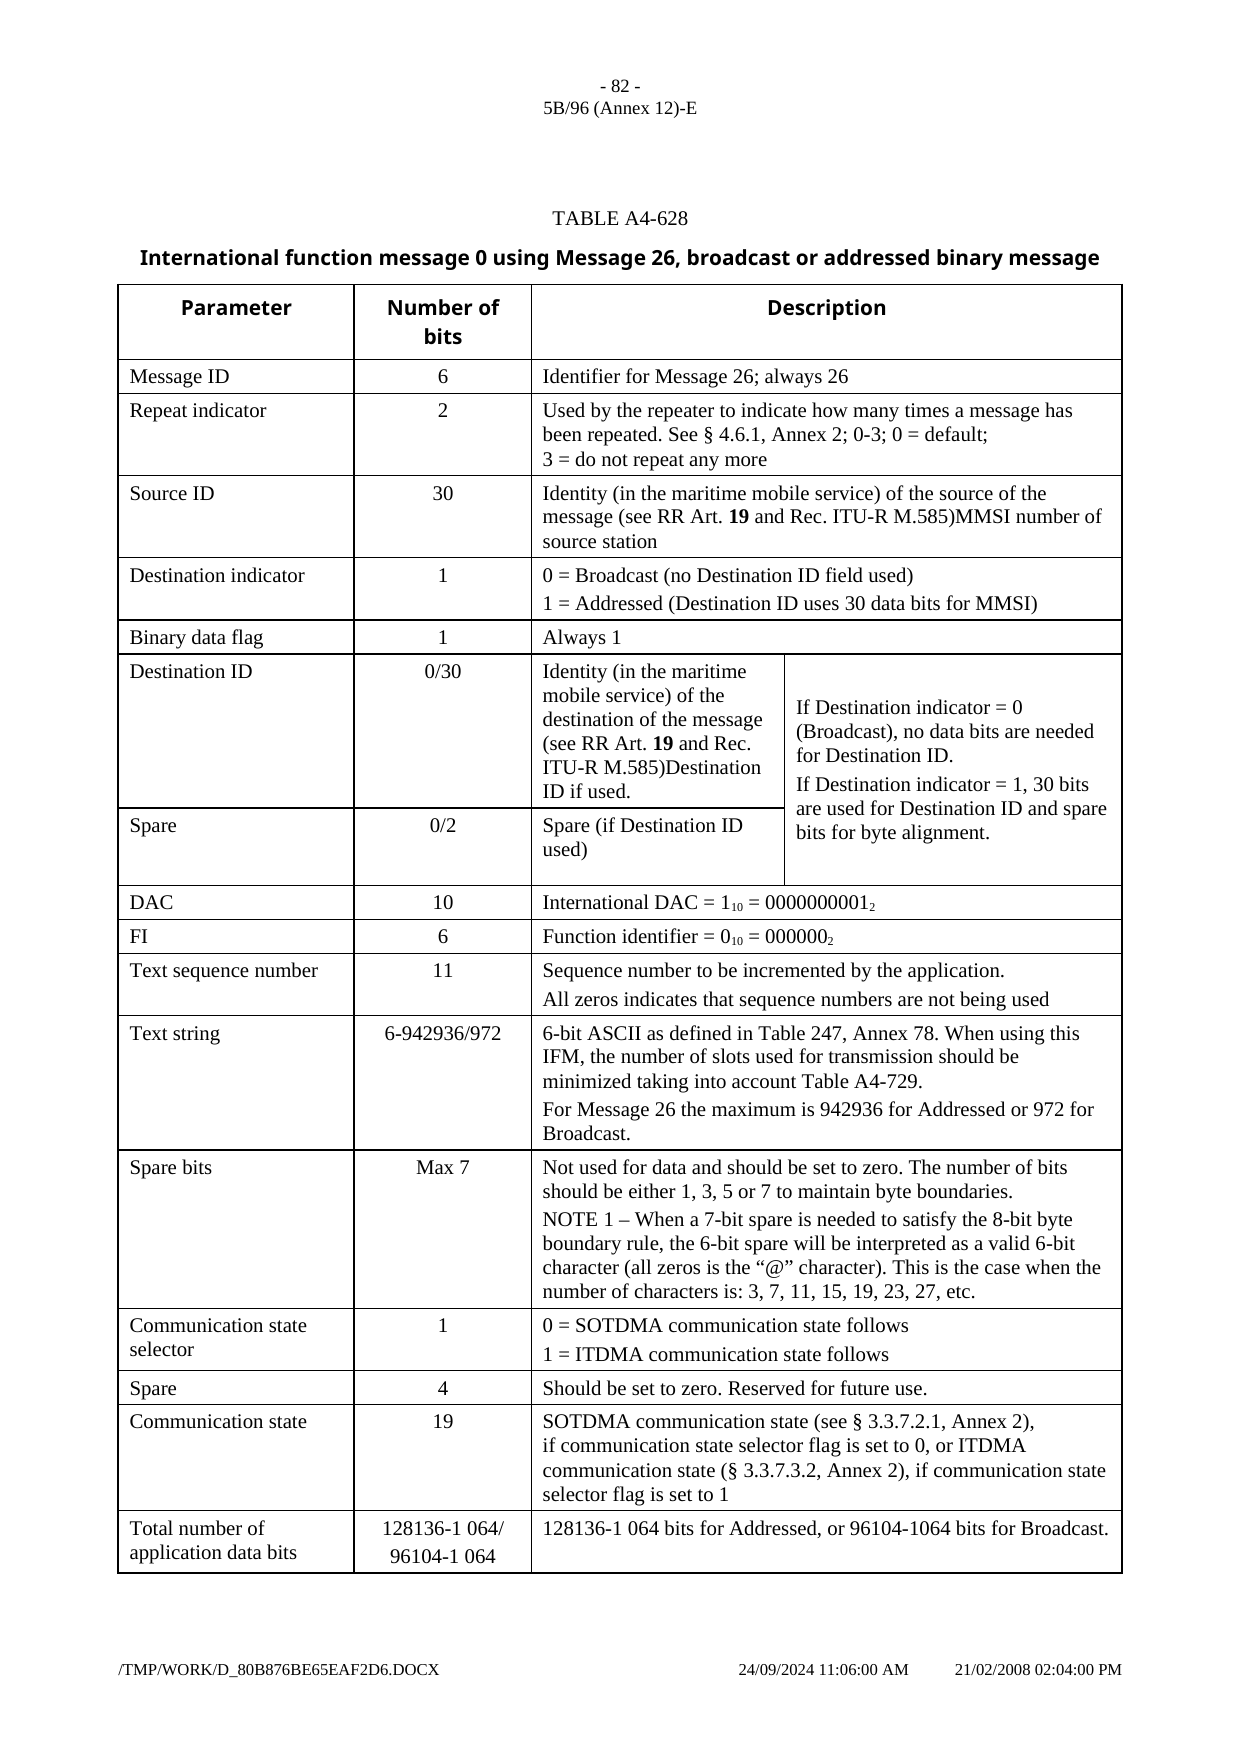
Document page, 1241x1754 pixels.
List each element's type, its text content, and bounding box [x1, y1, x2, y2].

table_cell Destination indicator [119, 558, 353, 619]
table_cell International DAC = 110 = 00000000012 [532, 886, 1121, 918]
table_cell 1 [355, 621, 531, 653]
table_cell Text sequence number [119, 954, 353, 1015]
table_cell DAC [119, 886, 353, 918]
table_cell Spare bits [119, 1151, 353, 1307]
table_cell 10 [355, 886, 531, 918]
table_cell Communication state selector [119, 1309, 353, 1370]
table_cell Used by the repeater to indicate how many times a message has been repeated. See § 4.6.1, Annex 2; 0-3; 0 = default; 3 = do not repeat any more [532, 394, 1121, 475]
table_cell If Destination indicator = 0 (Broadcast), no data bits are needed for Destination ID. If Destination indicator = 1, 30 bits are used for Destination ID and spare bits for byte alignment. [785, 655, 1121, 884]
table_cell Repeat indicator [119, 394, 353, 475]
table_cell 6-bit ASCII as defined in Table , Annex . When using this IFM, the number of slots used for transmission should be minimized taking into account Table . For Message 26 the maximum is for Addressed or 972 for Broadcast. [532, 1016, 1121, 1149]
table_cell . [532, 655, 784, 807]
table_cell 6 [355, 360, 531, 393]
table_cell 19 [355, 1405, 531, 1510]
table_cell [532, 1371, 1121, 1404]
table_cell Destination ID [119, 655, 353, 807]
table_cell Function identifier = 010 = 0000002 [532, 920, 1121, 952]
table_cell 30 [355, 476, 531, 557]
table_cell Message ID [119, 360, 353, 393]
table_cell Communication state [119, 1405, 353, 1510]
table_cell Not used for data and should be set to zero. The number of bits should be either 1, 3, 5 or 7 to maintain byte boundaries. NOTE 1 – When a 7-bit spare is needed to satisfy the 8-bit byte boundary rule, the 6-bit spare will be interpreted as a valid 6-bit character (all zeros is the “@” character). This is the case when the number of characters is: 3, 7, 11, 15, 19, 23, 27, etc. [532, 1151, 1121, 1307]
table_cell [355, 1371, 531, 1404]
table_cell Always 1 [532, 621, 1121, 653]
table_cell Total number of application data bits [119, 1511, 353, 1572]
table_cell -1 064 bits for Addressed, or -1064 bits for Broadcast. [532, 1511, 1121, 1572]
table_header Description [532, 285, 1121, 359]
table_cell 1 [355, 1309, 531, 1370]
table_cell Sequence number to be incremented by the application. All zeros indicate that sequence numbers are not being used [532, 954, 1121, 1015]
table_cell Max 7 [355, 1151, 531, 1307]
table_cell 0 = Broadcast (no Destination ID field used) 1 = Addressed (Destination ID uses 30 data bits for MMSI) [532, 558, 1121, 619]
table_cell Binary data flag [119, 621, 353, 653]
table_header Number of bits [355, 285, 531, 359]
table_cell 2 [355, 394, 531, 475]
table_cell SOTDMA communication state (see § 3.3.7.2.1, Annex 2), if communication state selector flag is set to 0, or ITDMA communication state (§ 3.3.7.3.2, Annex 2), if communication state selector flag is set to 1 [532, 1405, 1121, 1510]
table_cell 11 [355, 954, 531, 1015]
table_cell -1 064/ -1 064 [355, 1511, 531, 1572]
table_cell 0/30 [355, 655, 531, 807]
table_cell Spare (if Destination ID used) [532, 809, 784, 884]
table_cell 6 [355, 920, 531, 952]
table_cell Spare [119, 809, 353, 884]
table_cell Identifier for Message 26; always 26 [532, 360, 1121, 393]
text TABLE [118, 206, 1122, 230]
table_cell [532, 476, 1121, 557]
table_cell 0 = SOTDMA communication state follows 1 = ITDMA communication state follows [532, 1309, 1121, 1370]
table_cell 0/2 [355, 809, 531, 884]
table_cell Source ID [119, 476, 353, 557]
table_cell 1 [355, 558, 531, 619]
title International function message 0 using Message 26, broadcast or addressed binary message [118, 243, 1122, 271]
table_cell 6-/972 [355, 1016, 531, 1149]
table_cell [119, 1371, 353, 1404]
table_header Parameter [119, 285, 353, 359]
table_cell FI [119, 920, 353, 952]
table_cell Text string [119, 1016, 353, 1149]
